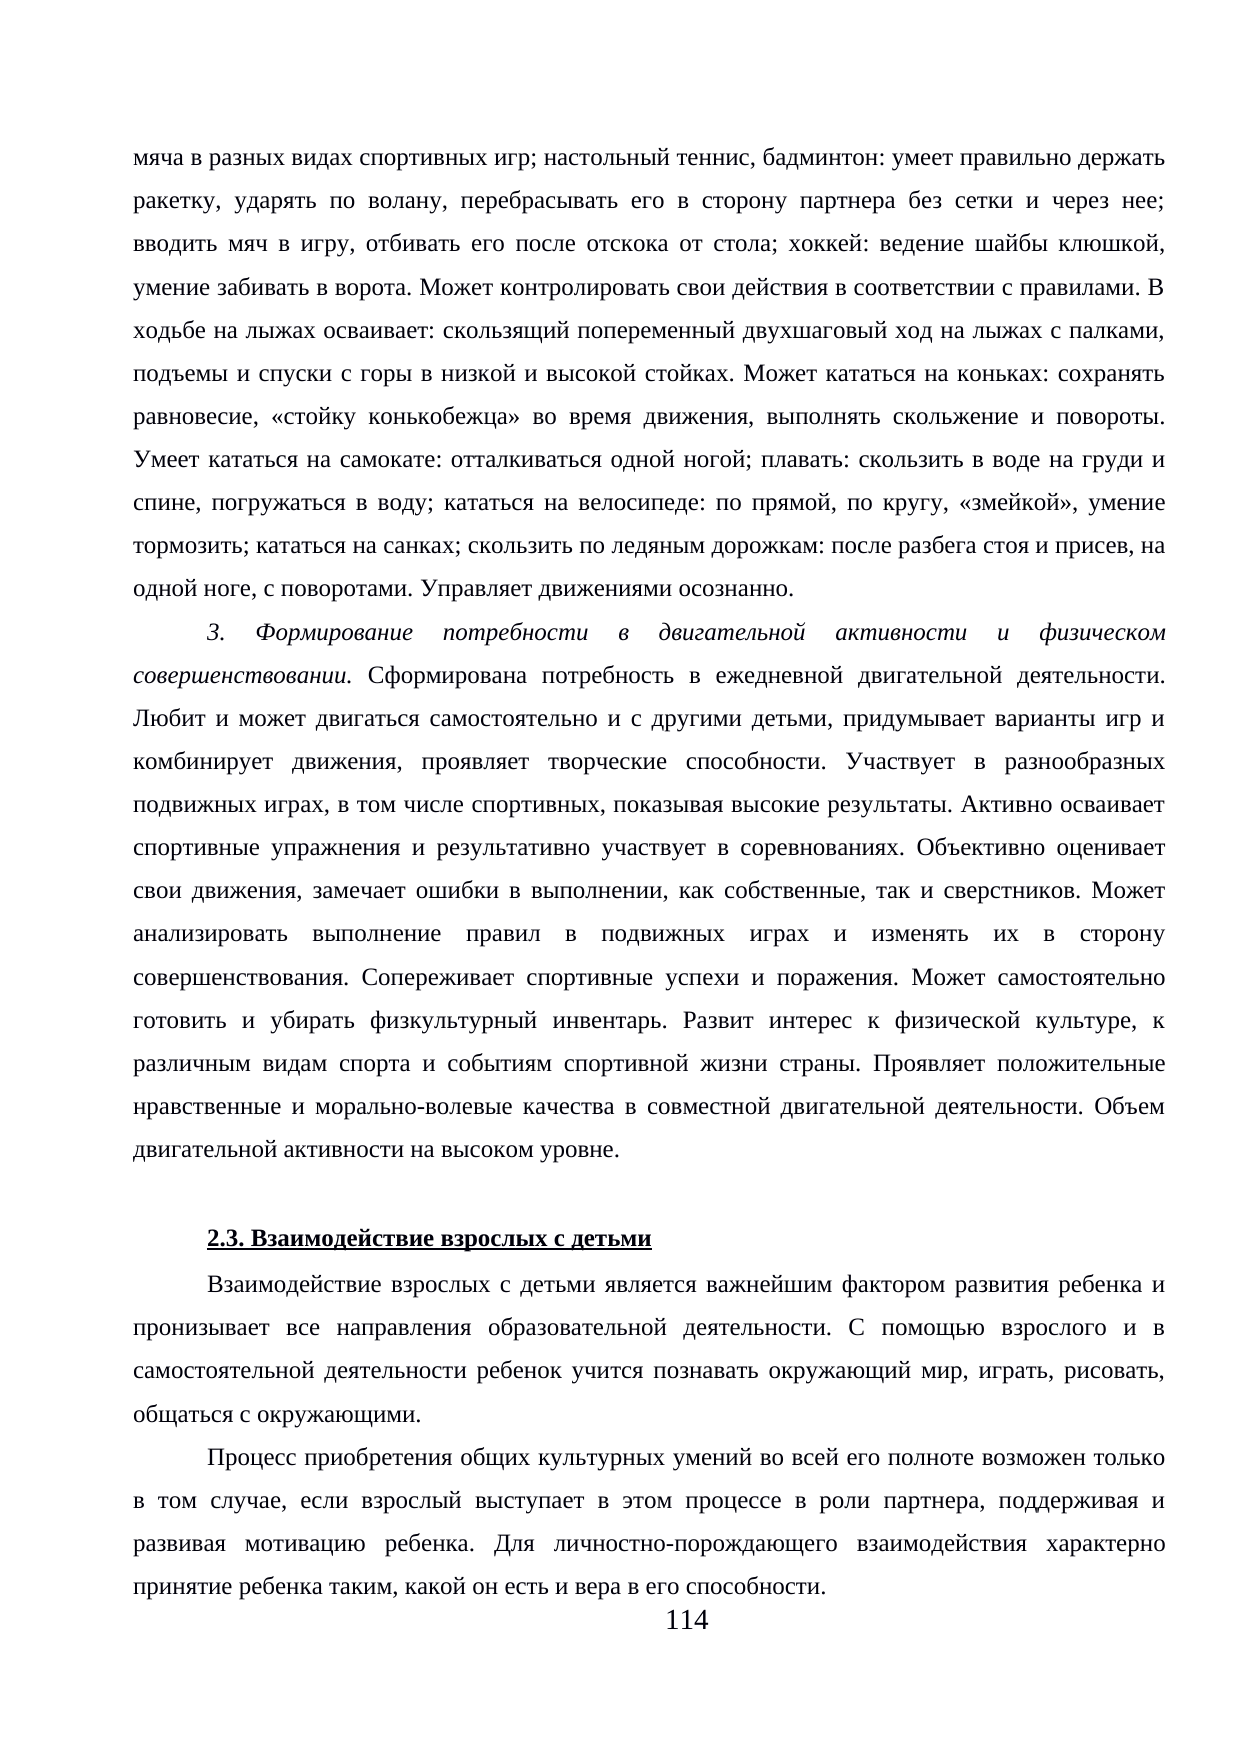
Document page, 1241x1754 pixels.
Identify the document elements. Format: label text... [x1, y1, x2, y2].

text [133, 142, 1166, 602]
text Процесс приобретения общих культурных умений во всей его полноте возможен только в том случае, если взрослый выступает в этом процессе в роли партнера, поддерживая и развивая мотивацию ребенка. Для личностно-порождающего взаимодействия характерно принятие ребенка таким, какой он есть и вера в его способности. [133, 1442, 1166, 1600]
text 3. Формирование потребности в двигательной активности и физическом совершенствовании. Сформирована потребность в ежедневной двигательной деятельности. Любит и может двигаться самостоятельно и с другими детьми, придумывает варианты игр и комбинирует движения, проявляет творческие способности. Участвует в разнообразных подвижных играх, в том числе спортивных, показывая высокие результаты. Активно осваивает спортивные упражнения и результативно участвует в соревнованиях. Объективно оценивает свои движения, замечает ошибки в выполнении, как собственные, так и сверстников. Может анализировать выполнение правил в подвижных играх и изменять их в сторону совершенствования. Сопереживает спортивные успехи и поражения. Может самостоятельно готовить и убирать физкультурный инвентарь. Развит интерес к физической культуре, к различным видам спорта и событиям спортивной жизни страны. Проявляет положительные нравственные и морально-волевые качества в совместной двигательной деятельности. Объем двигательной активности на высоком уровне. [133, 617, 1166, 1163]
text 2.3. Взаимодействие взрослых с детьми [133, 1223, 1166, 1252]
text Взаимодействие взрослых с детьми является важнейшим фактором развития ребенка и пронизывает все направления образовательной деятельности. С помощью взрослого и в самостоятельной деятельности ребенок учится познавать окружающий мир, играть, рисовать, общаться с окружающими. [133, 1269, 1166, 1427]
